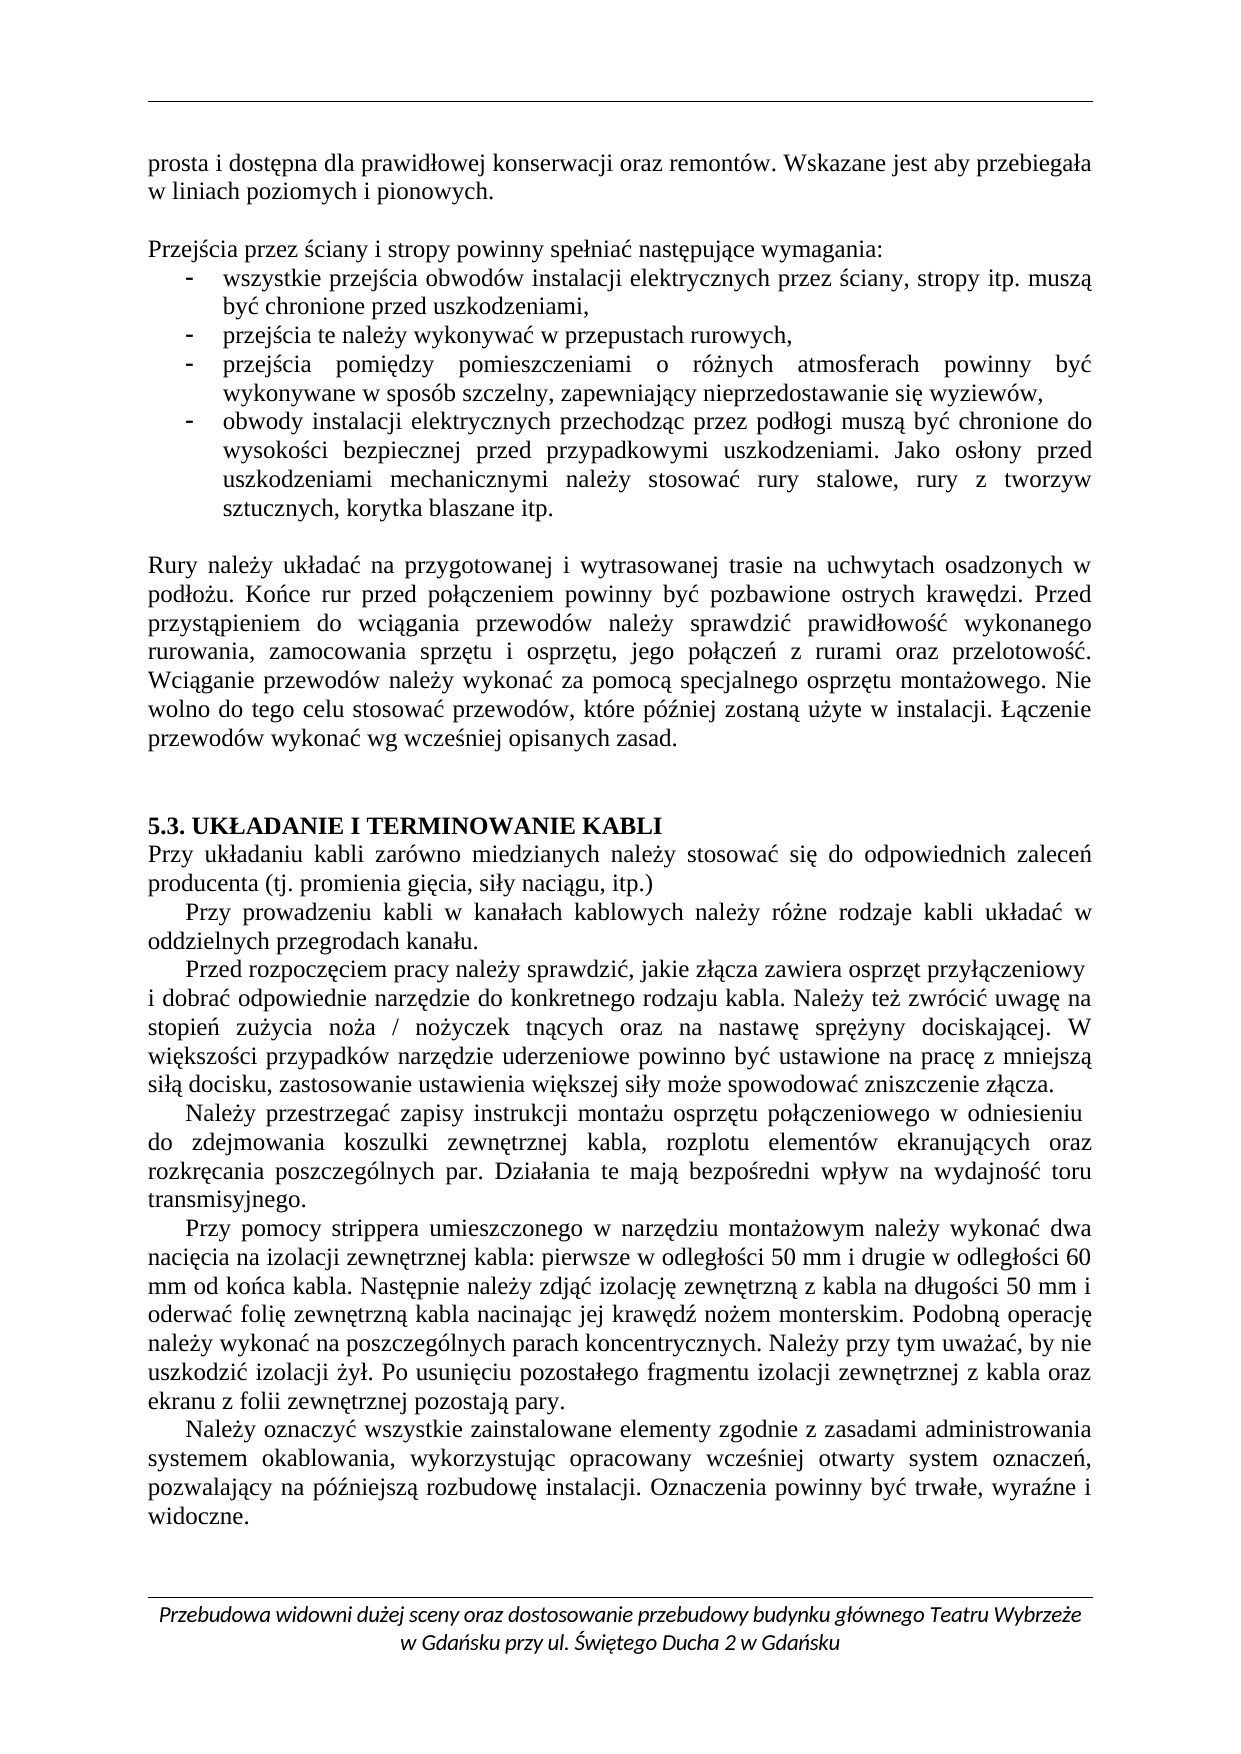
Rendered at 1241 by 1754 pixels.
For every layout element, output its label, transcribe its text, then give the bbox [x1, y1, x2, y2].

text Należy oznaczyć wszystkie zainstalowane elementy zgodnie z zasadami administrowania systemem okablowania, wykorzystując opracowany wcześniej otwarty system oznaczeń, pozwalający na późniejszą rozbudowę instalacji. Oznaczenia powinny być trwałe, wyraźne i widoczne. [148, 1414, 1093, 1529]
text Przy układaniu kabli zarówno miedzianych należy stosować się do odpowiednich zaleceń producenta (tj. promienia gięcia, siły naciągu, itp.) [148, 839, 1093, 897]
text Należy przestrzegać zapisy instrukcji montażu osprzętu połączeniowego w odniesieniu do zdejmowania koszulki zewnętrznej kabla, rozplotu elementów ekranujących oraz rozkręcania poszczególnych par. Działania te mają bezpośredni wpływ na wydajność toru transmisyjnego. [148, 1098, 1093, 1213]
list obwody instalacji elektrycznych przechodząc przez podłogi muszą być chronione do wysokości bezpiecznej przed przypadkowymi uszkodzeniami. Jako osłony przed uszkodzeniami mechanicznymi należy stosować rury stalowe, rury z tworzyw sztucznych, korytka blaszane itp. [185, 406, 1093, 521]
text Rury należy układać na przygotowanej i wytrasowanej trasie na uchwytach osadzonych w podłożu. Końce rur przed połączeniem powinny być pozbawione ostrych krawędzi. Przed przystąpieniem do wciągania przewodów należy sprawdzić prawidłowość wykonanego rurowania, zamocowania sprzętu i osprzętu, jego połączeń z rurami oraz przelotowość. Wciąganie przewodów należy wykonać za pomocą specjalnego osprzętu montażowego. Nie wolno do tego celu stosować przewodów, które później zostaną użyte w instalacji. Łączenie przewodów wykonać wg wcześniej opisanych zasad. [148, 550, 1093, 751]
list przejścia pomiędzy pomieszczeniami o różnych atmosferach powinny być wykonywane w sposób szczelny, zapewniający nieprzedostawanie się wyziewów, [185, 349, 1093, 406]
text Przy prowadzeniu kabli w kanałach kablowych należy różne rodzaje kabli układać w oddzielnych przegrodach kanału. [148, 897, 1093, 954]
list wszystkie przejścia obwodów instalacji elektrycznych przez ściany, stropy itp. muszą być chronione przed uszkodzeniami, [185, 263, 1093, 320]
list przejścia te należy wykonywać w przepustach rurowych, [185, 320, 1093, 349]
text 5.3. UKŁADANIE I TERMINOWANIE KABLI [148, 811, 1093, 839]
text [148, 148, 1093, 205]
text Przejścia przez ściany i stropy powinny spełniać następujące wymagania: [148, 234, 1093, 263]
text Przed rozpoczęciem pracy należy sprawdzić, jakie złącza zawiera osprzęt przyłączeniowy i dobrać odpowiednie narzędzie do konkretnego rodzaju kabla. Należy też zwrócić uwagę na stopień zużycia noża / nożyczek tnących oraz na nastawę sprężyny dociskającej. W większości przypadków narzędzie uderzeniowe powinno być ustawione na pracę z mniejszą siłą docisku, zastosowanie ustawienia większej siły może spowodować zniszczenie złącza. [148, 954, 1093, 1098]
text Przy pomocy strippera umieszczonego w narzędziu montażowym należy wykonać dwa nacięcia na izolacji zewnętrznej kabla: pierwsze w odległości 50 mm i drugie w odległości 60 mm od końca kabla. Następnie należy zdjąć izolację zewnętrzną z kabla na długości 50 mm i oderwać folię zewnętrzną kabla nacinając jej krawędź nożem monterskim. Podobną operację należy wykonać na poszczególnych parach koncentrycznych. Należy przy tym uważać, by nie uszkodzić izolacji żył. Po usunięciu pozostałego fragmentu izolacji zewnętrznej z kabla oraz ekranu z folii zewnętrznej pozostają pary. [148, 1213, 1093, 1414]
